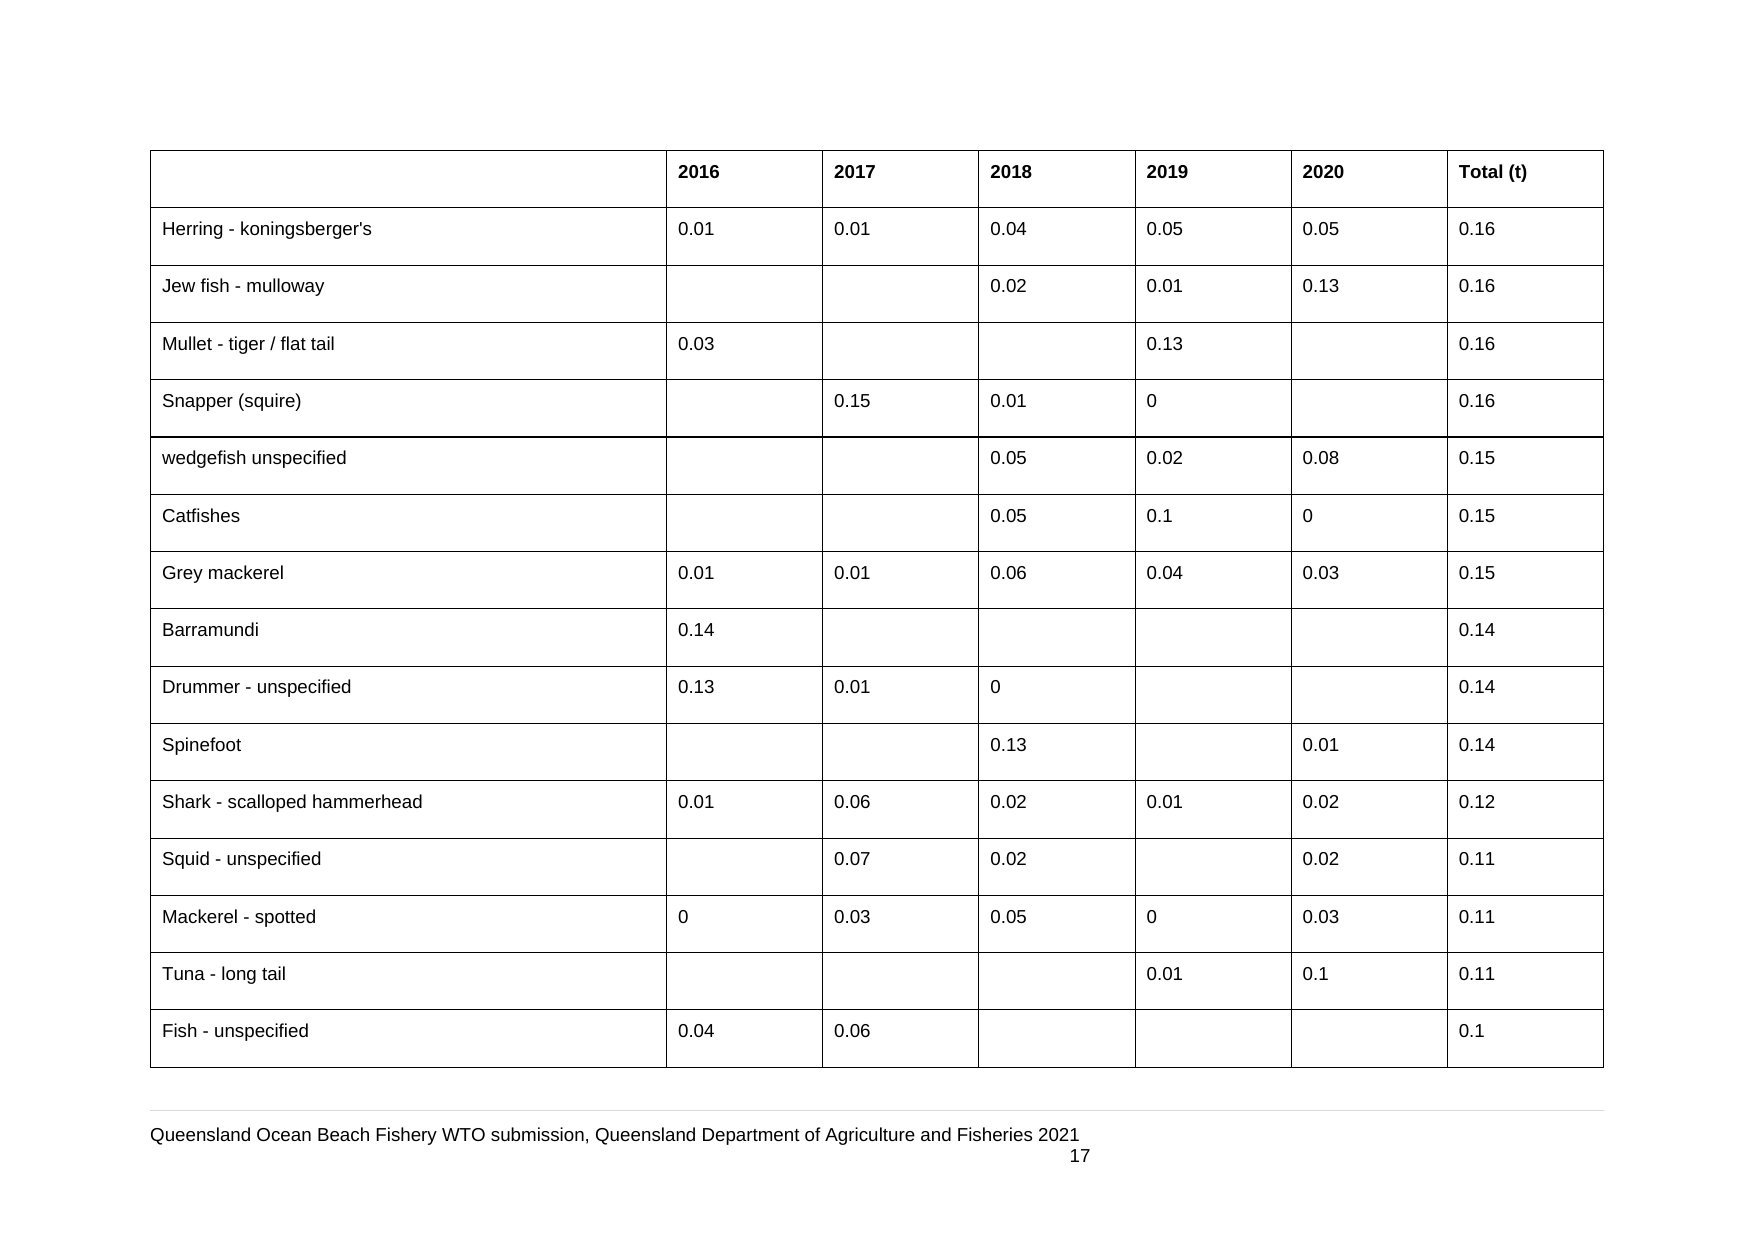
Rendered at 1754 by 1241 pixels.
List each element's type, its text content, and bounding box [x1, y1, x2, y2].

table_cell 0.1 [1292, 953, 1447, 1009]
table_cell [823, 609, 978, 666]
table_cell [1292, 380, 1447, 436]
table_cell 0.15 [823, 380, 978, 436]
table_cell Snapper (squire) [151, 380, 666, 436]
table_cell [667, 266, 822, 322]
table_cell [1292, 1010, 1447, 1067]
table_cell 0.11 [1448, 953, 1603, 1009]
table_cell [1292, 667, 1447, 723]
table_header 2016 [667, 151, 822, 207]
table_cell 0.13 [1292, 266, 1447, 322]
table_cell 0.16 [1448, 323, 1603, 379]
table_cell 0.01 [823, 208, 978, 264]
table_cell 0.13 [979, 724, 1135, 780]
table_cell [667, 495, 822, 551]
table_header Total (t) [1448, 151, 1603, 207]
table_cell 0 [667, 896, 822, 952]
table_cell [1292, 609, 1447, 666]
table_cell 0.11 [1448, 839, 1603, 895]
table_cell Shark - scalloped hammerhead [151, 781, 666, 837]
table_cell 0.07 [823, 839, 978, 895]
table_cell Spinefoot [151, 724, 666, 780]
table_cell Drummer - unspecified [151, 667, 666, 723]
table_cell 0.05 [979, 896, 1135, 952]
table_cell 0.02 [1292, 781, 1447, 837]
table_cell 0.01 [823, 667, 978, 723]
table_cell 0.05 [1292, 208, 1447, 264]
table_cell 0.01 [1136, 781, 1291, 837]
table_cell 0 [1292, 495, 1447, 551]
table_cell 0 [979, 667, 1135, 723]
table_cell 0.06 [823, 1010, 978, 1067]
table_cell 0.05 [979, 495, 1135, 551]
table_cell 0.01 [1136, 266, 1291, 322]
table_cell [1136, 724, 1291, 780]
table_cell 0.03 [823, 896, 978, 952]
table_cell wedgefish unspecified [151, 438, 666, 494]
table_cell 0.1 [1136, 495, 1291, 551]
table_cell [979, 953, 1135, 1009]
table_cell Squid - unspecified [151, 839, 666, 895]
table_cell [979, 323, 1135, 379]
table_cell 0.05 [1136, 208, 1291, 264]
table_cell [667, 438, 822, 494]
table_cell [1292, 323, 1447, 379]
table_cell 0.12 [1448, 781, 1603, 837]
table_cell [823, 266, 978, 322]
table_cell [823, 495, 978, 551]
table_cell [823, 438, 978, 494]
table_cell [667, 380, 822, 436]
table_cell 0.16 [1448, 266, 1603, 322]
table_cell 0.03 [1292, 552, 1447, 608]
table_cell Barramundi [151, 609, 666, 666]
table_cell 0.01 [667, 781, 822, 837]
table_cell 0.01 [667, 208, 822, 264]
table_cell 0.01 [823, 552, 978, 608]
table_cell 0.16 [1448, 380, 1603, 436]
table_cell 0.13 [1136, 323, 1291, 379]
table_cell 0.02 [979, 781, 1135, 837]
table_header 2017 [823, 151, 978, 207]
table_cell 0.13 [667, 667, 822, 723]
table_cell 0.1 [1448, 1010, 1603, 1067]
table_header [151, 151, 666, 207]
table_cell 0.02 [979, 266, 1135, 322]
table_header 2020 [1292, 151, 1447, 207]
table_cell 0.08 [1292, 438, 1447, 494]
table_cell 0.14 [1448, 667, 1603, 723]
table_cell 0.01 [1136, 953, 1291, 1009]
table_header 2018 [979, 151, 1135, 207]
table_cell [823, 323, 978, 379]
table_cell 0.15 [1448, 552, 1603, 608]
table_cell [1136, 667, 1291, 723]
table_header 2019 [1136, 151, 1291, 207]
table_cell Jew fish - mulloway [151, 266, 666, 322]
table_cell 0.04 [1136, 552, 1291, 608]
table_cell 0.03 [1292, 896, 1447, 952]
table_cell [1136, 1010, 1291, 1067]
table_cell [1136, 839, 1291, 895]
table_cell [979, 609, 1135, 666]
table_cell [823, 953, 978, 1009]
table_cell 0.02 [1292, 839, 1447, 895]
table_cell 0.15 [1448, 495, 1603, 551]
table_cell [667, 953, 822, 1009]
table_cell [667, 839, 822, 895]
table_cell 0.03 [667, 323, 822, 379]
table_cell 0.14 [667, 609, 822, 666]
table_cell 0.02 [1136, 438, 1291, 494]
table_cell Mackerel - spotted [151, 896, 666, 952]
table_cell Catfishes [151, 495, 666, 551]
table_cell 0 [1136, 896, 1291, 952]
table_cell 0.06 [979, 552, 1135, 608]
table_cell 0.01 [979, 380, 1135, 436]
table_cell 0.14 [1448, 609, 1603, 666]
table_cell 0.06 [823, 781, 978, 837]
table_cell Tuna - long tail [151, 953, 666, 1009]
table_cell Grey mackerel [151, 552, 666, 608]
table_cell 0 [1136, 380, 1291, 436]
table_cell 0.11 [1448, 896, 1603, 952]
table_cell 0.15 [1448, 438, 1603, 494]
table_cell [979, 1010, 1135, 1067]
table_cell 0.01 [1292, 724, 1447, 780]
table_cell 0.02 [979, 839, 1135, 895]
table_cell 0.05 [979, 438, 1135, 494]
table_cell Fish - unspecified [151, 1010, 666, 1067]
table_cell 0.01 [667, 552, 822, 608]
table_cell [823, 724, 978, 780]
table_cell [667, 724, 822, 780]
table_cell 0.14 [1448, 724, 1603, 780]
table_cell Mullet - tiger / flat tail [151, 323, 666, 379]
table_cell 0.04 [979, 208, 1135, 264]
table_cell 0.04 [667, 1010, 822, 1067]
table_cell [1136, 609, 1291, 666]
table_cell Herring - koningsberger's [151, 208, 666, 264]
table_cell 0.16 [1448, 208, 1603, 264]
